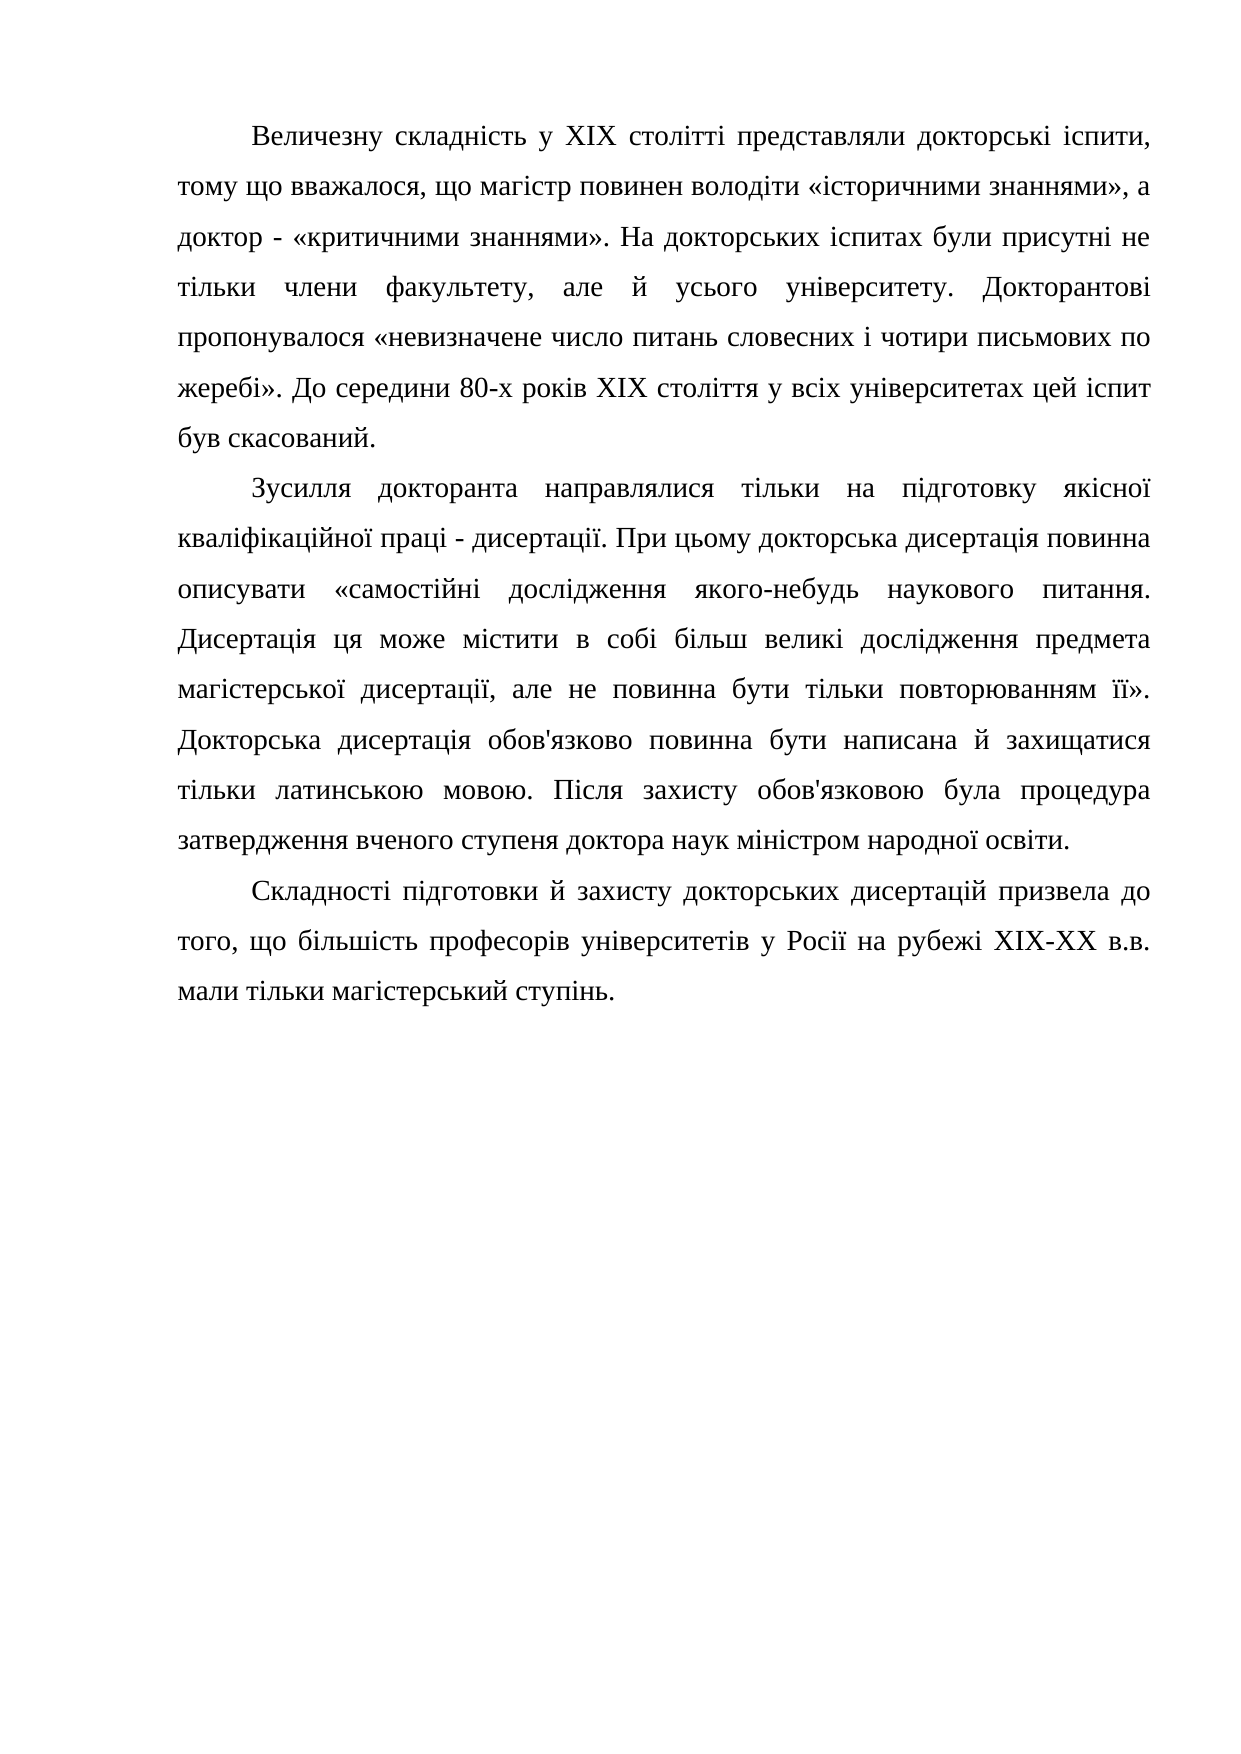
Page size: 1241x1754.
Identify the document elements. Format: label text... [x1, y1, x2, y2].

text Зусилля докторанта направлялися тільки на підготовку якісної кваліфікаційної праці - дисертації. При цьому докторська дисертація повинна описувати «самостійні дослідження якого-небудь наукового питання. Дисертація ця може містити в собі більш великі дослідження предмета магістерської дисертації, але не повинна бути тільки повторюванням її». Докторська дисертація обов'язково повинна бути написана й захищатися тільки латинською мовою. Після захисту обов'язковою була процедура затвердження вченого ступеня доктора наук міністром народної освіти. [177, 470, 1152, 856]
text Величезну складність у ХІХ столітті представляли докторські іспити, тому що вважалося, що магістр повинен володіти «історичними знаннями», а доктор - «критичними знаннями». На докторських іспитах були присутні не тільки члени факультету, але й усього університету. Докторантові пропонувалося «невизначене число питань словесних і чотири письмових по жеребі». До середини 80-х років XIX століття у всіх університетах цей іспит був скасований. [177, 118, 1152, 453]
text Складності підготовки й захисту докторських дисертацій призвела до того, що більшість професорів університетів у Росії на рубежі XIX-XX в.в. мали тільки магістерський ступінь. [177, 873, 1152, 1007]
